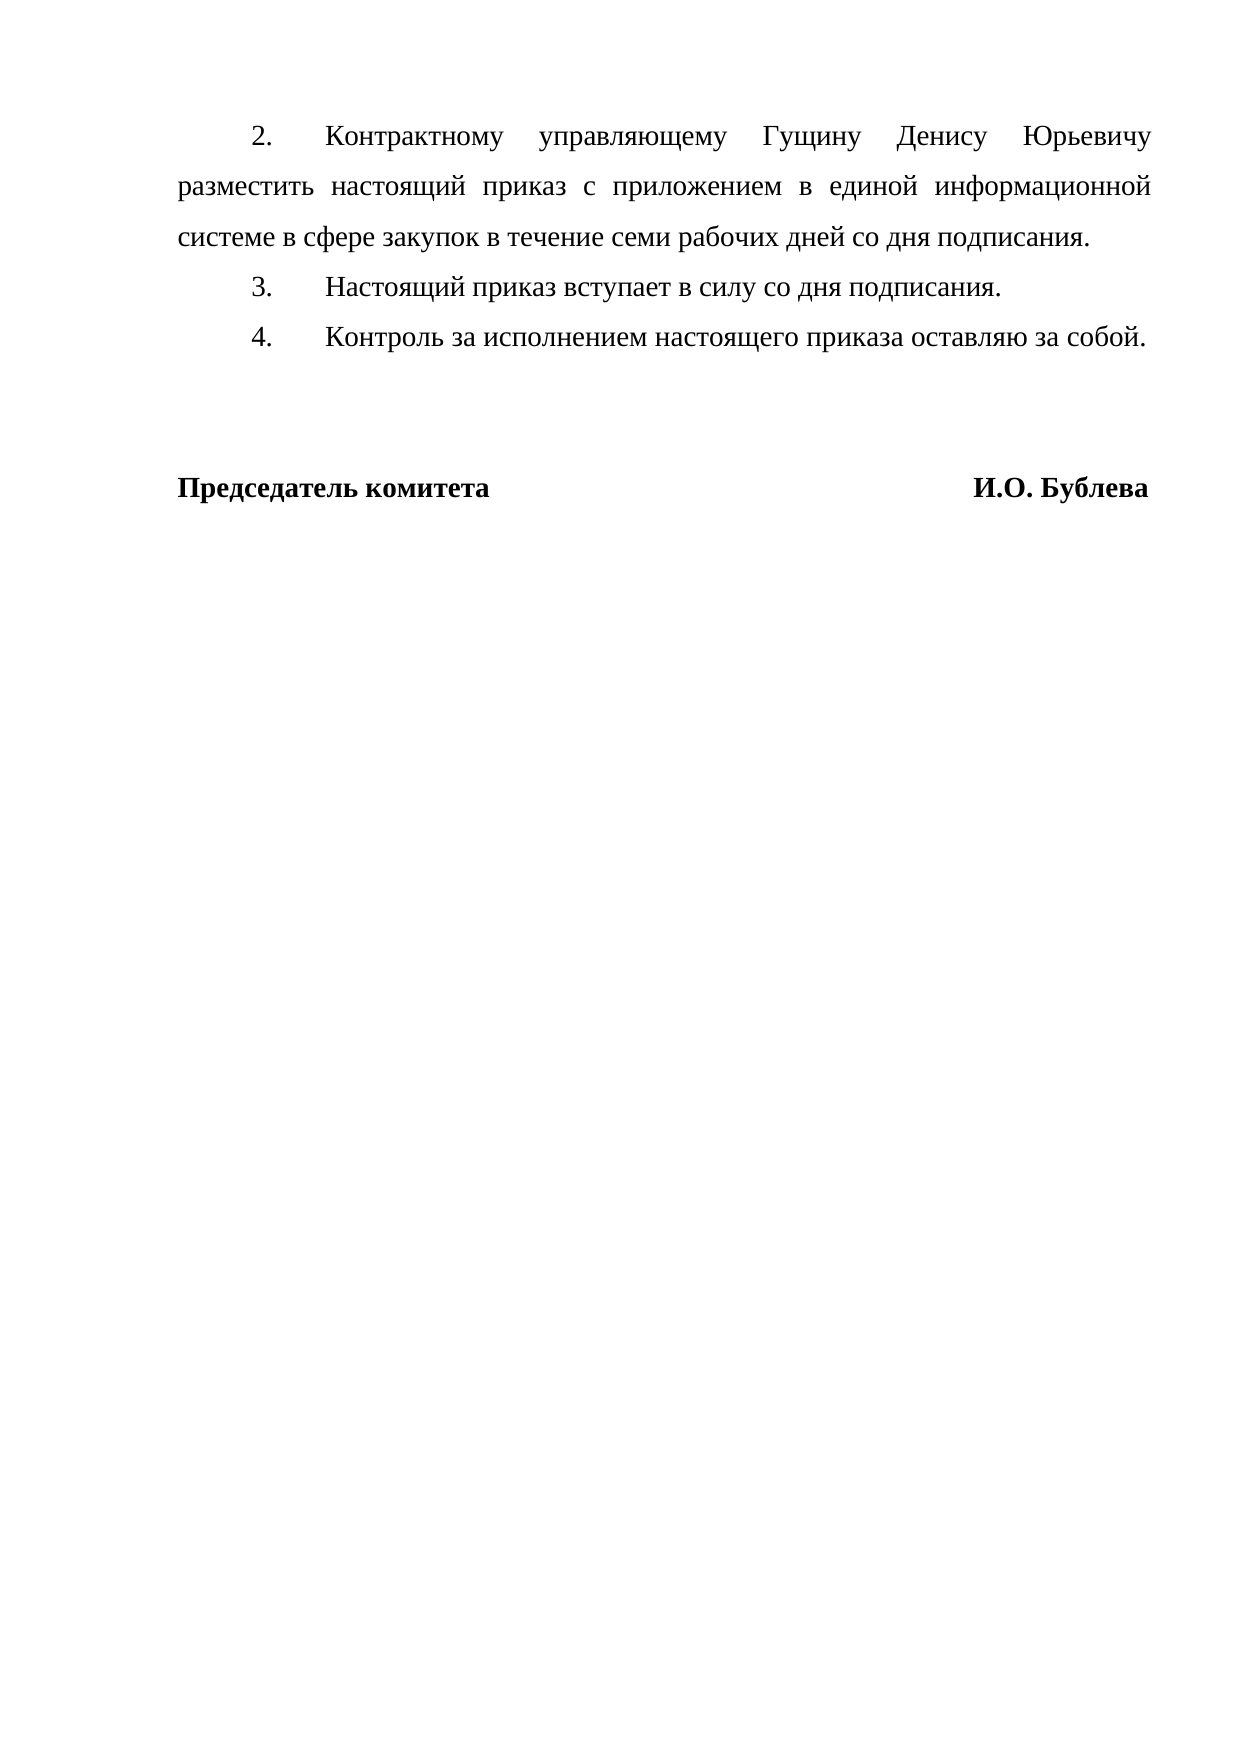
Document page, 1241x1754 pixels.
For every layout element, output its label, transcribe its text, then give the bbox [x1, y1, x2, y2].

list Настоящий приказ вступает в силу со дня подписания. [177, 269, 1152, 303]
list Контрактному управляющему Гущину Денису Юрьевичу разместить настоящий приказ с приложением в единой информационной системе в сфере закупок в течение семи рабочих дней со дня подписания. [177, 118, 1152, 252]
text Председатель комитета И.О. Бублева [177, 470, 1152, 504]
list Контроль за исполнением настоящего приказа оставляю за собой. [177, 319, 1152, 353]
